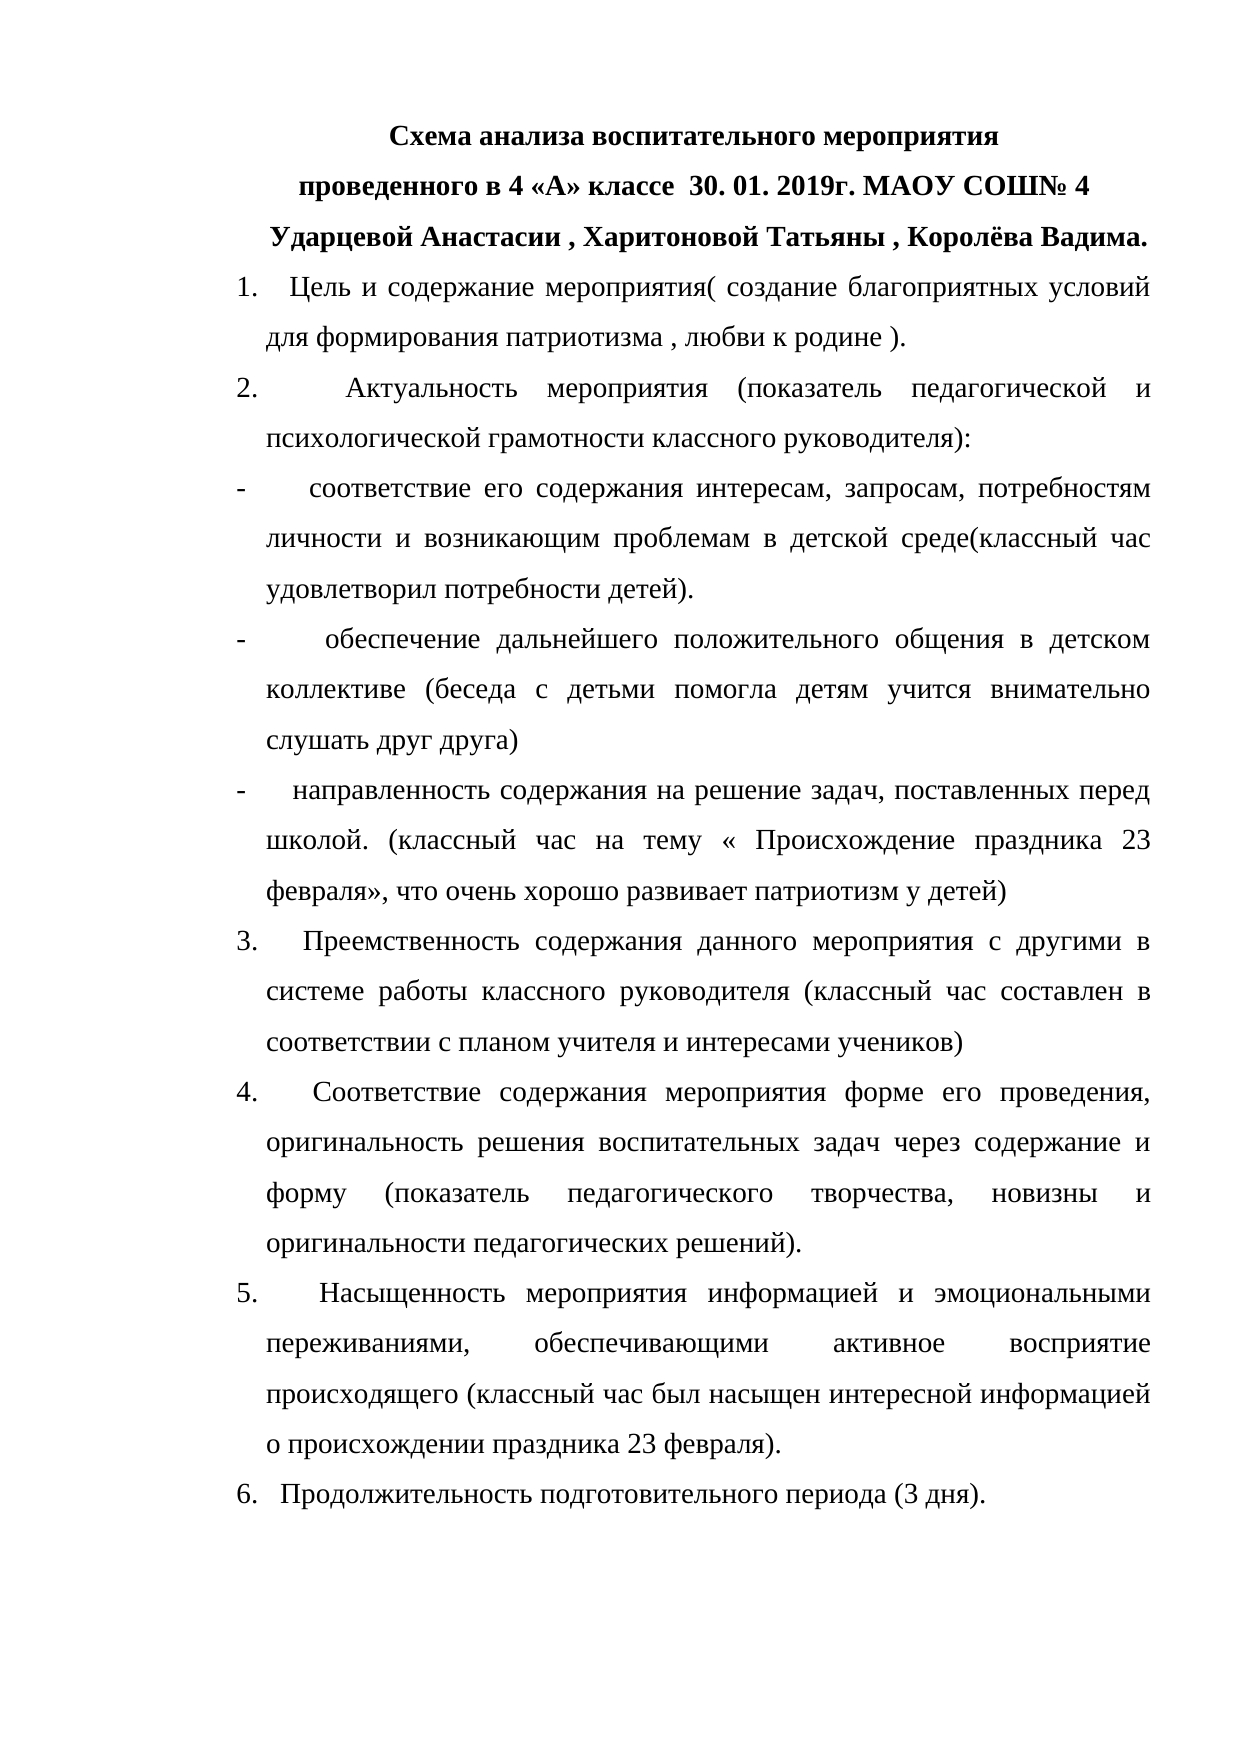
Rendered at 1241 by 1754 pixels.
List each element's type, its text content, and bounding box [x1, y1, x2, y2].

text 6. Продолжительность подготовительного периода (3 дня). [236, 1477, 1152, 1510]
text - направленность содержания на решение задач, поставленных перед школой. (классный час на тему « Происхождение праздника 23 февраля», что очень хорошо развивает патриотизм у детей) [236, 772, 1152, 906]
text 3. Преемственность содержания данного мероприятия с другими в системе работы классного руководителя (классный час составлен в соответствии с планом учителя и интересами учеников) [236, 923, 1152, 1057]
text проведенного в 4 «А» классе 30. 01. 2019г. МАОУ СОШ№ 4 Ударцевой Анастасии , Харитоновой Татьяны , Королёва Вадима. [236, 168, 1152, 252]
text 1. Цель и содержание мероприятия( создание благоприятных условий для формирования патриотизма , любви к родине ). [236, 269, 1152, 353]
text - обеспечение дальнейшего положительного общения в детском коллективе (беседа с детьми помогла детям учится внимательно слушать друг друга) [236, 621, 1152, 755]
text 4. Соответствие содержания мероприятия форме его проведения, оригинальность решения воспитательных задач через содержание и форму (показатель педагогического творчества, новизны и оригинальности педагогических решений). [236, 1074, 1152, 1258]
text Схема анализа воспитательного мероприятия [236, 118, 1152, 152]
text 2. Актуальность мероприятия (показатель педагогической и психологической грамотности классного руководителя): [236, 370, 1152, 453]
text 5. Насыщенность мероприятия информацией и эмоциональными переживаниями, обеспечивающими активное восприятие происходящего (классный час был насыщен интересной информацией о происхождении праздника 23 февраля). [236, 1275, 1152, 1460]
text - соответствие его содержания интересам, запросам, потребностям личности и возникающим проблемам в детской среде(классный час удовлетворил потребности детей). [236, 470, 1152, 604]
